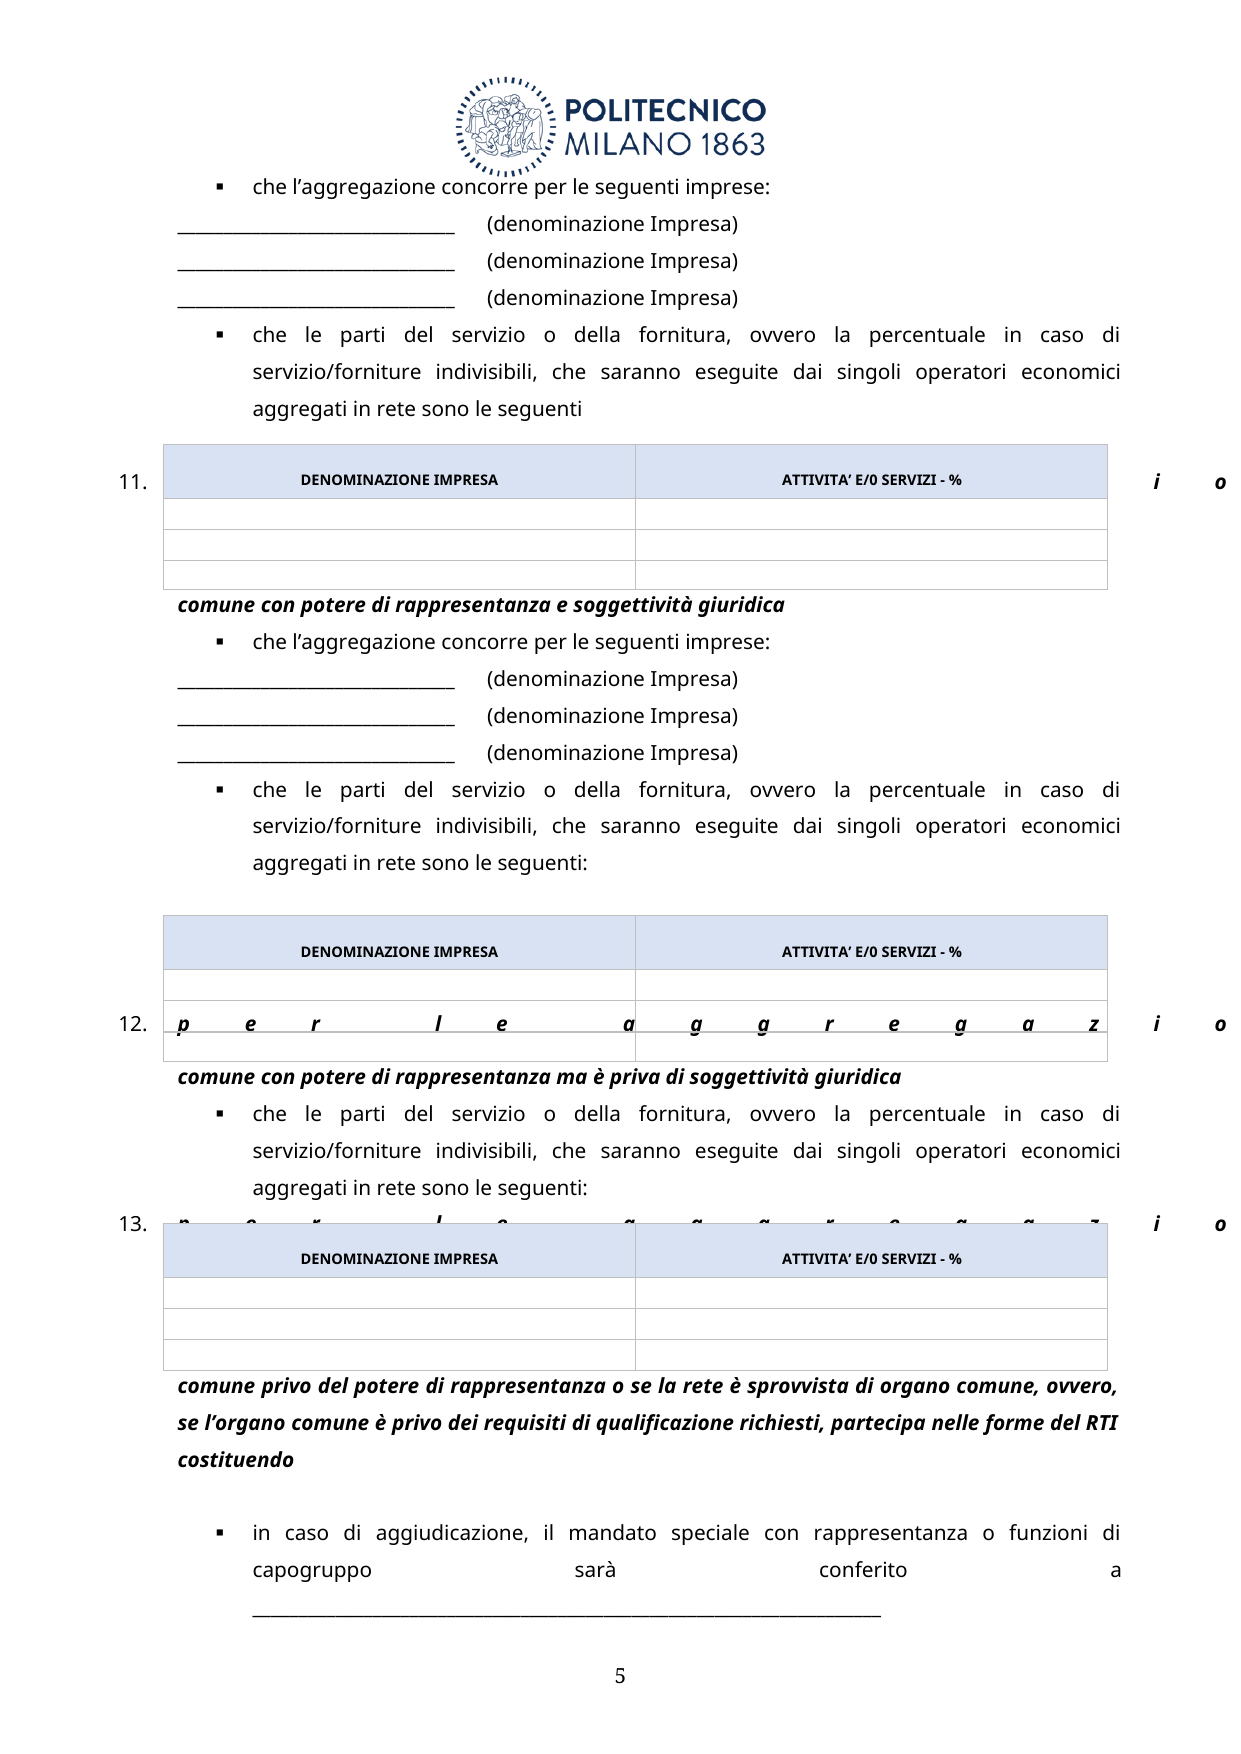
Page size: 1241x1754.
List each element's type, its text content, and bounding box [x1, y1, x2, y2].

table_cell [164, 1278, 635, 1308]
table_cell [164, 561, 635, 589]
table_cell [164, 499, 635, 529]
table_header DENOMINAZIONE IMPRESA [164, 445, 635, 498]
list per le aggregazioni di imprese aderenti al contratto di rete, se la rete è dotata di un organo comune con potere di rappresentanza e soggettività giuridica [118, 467, 1122, 619]
table_cell [164, 1340, 635, 1370]
table_cell [636, 1001, 1107, 1031]
table_cell [164, 530, 635, 560]
list ______________________________ (denominazione Impresa) [177, 246, 1122, 274]
list che le parti del servizio o della fornitura, ovvero la percentuale in caso di servizio/forniture indivisibili, che saranno eseguite dai singoli operatori economici aggregati in rete sono le seguenti: [215, 775, 1122, 877]
table_header DENOMINAZIONE IMPRESA [164, 1224, 635, 1277]
table_header ATTIVITA’ E/0 SERVIZI - % [636, 445, 1107, 498]
list ______________________________ (denominazione Impresa) [177, 664, 1122, 693]
list ______________________________ (denominazione Impresa) [177, 283, 1122, 311]
table_header ATTIVITA’ E/0 SERVIZI - % [636, 1224, 1107, 1277]
table_cell [636, 1340, 1107, 1370]
table_cell [636, 1309, 1107, 1339]
list per le aggregazioni di imprese aderenti al contratto di rete, se la rete è dotata di un organo comune con potere di rappresentanza ma è priva di soggettività giuridica [118, 1009, 1122, 1090]
table_header ATTIVITA’ E/0 SERVIZI - % [636, 916, 1107, 969]
table_cell [636, 499, 1107, 529]
list in caso di aggiudicazione, il mandato speciale con rappresentanza o funzioni di capogruppo sarà conferito a ____________________________________________________________________ [215, 1518, 1122, 1621]
table_cell [636, 530, 1107, 560]
table_cell [636, 1278, 1107, 1308]
table_cell [164, 970, 635, 1000]
list per le aggregazioni di imprese aderenti al contratto di rete, se la rete è dotata di un organo comune privo del potere di rappresentanza o se la rete è sprovvista di organo comune, ovvero, se l’organo comune è privo dei requisiti di qualificazione richiesti, partecipa nelle forme del RTI costituendo [118, 1209, 1122, 1473]
table_cell [636, 1033, 1107, 1061]
picture [452, 73, 772, 172]
table_cell [164, 1033, 635, 1061]
list ______________________________ (denominazione Impresa) [177, 701, 1122, 729]
list che le parti del servizio o della fornitura, ovvero la percentuale in caso di servizio/forniture indivisibili, che saranno eseguite dai singoli operatori economici aggregati in rete sono le seguenti [215, 320, 1122, 422]
table_cell [164, 1309, 635, 1339]
table_header DENOMINAZIONE IMPRESA [164, 916, 635, 969]
list ______________________________ (denominazione Impresa) [177, 209, 1122, 238]
list che l’aggregazione concorre per le seguenti imprese: [215, 627, 1122, 656]
list che l’aggregazione concorre per le seguenti imprese: [215, 172, 1122, 201]
table_cell [636, 970, 1107, 1000]
table_cell [164, 1001, 635, 1031]
list ______________________________ (denominazione Impresa) [177, 738, 1122, 766]
table_cell [636, 561, 1107, 589]
list che le parti del servizio o della fornitura, ovvero la percentuale in caso di servizio/forniture indivisibili, che saranno eseguite dai singoli operatori economici aggregati in rete sono le seguenti: [215, 1099, 1122, 1201]
